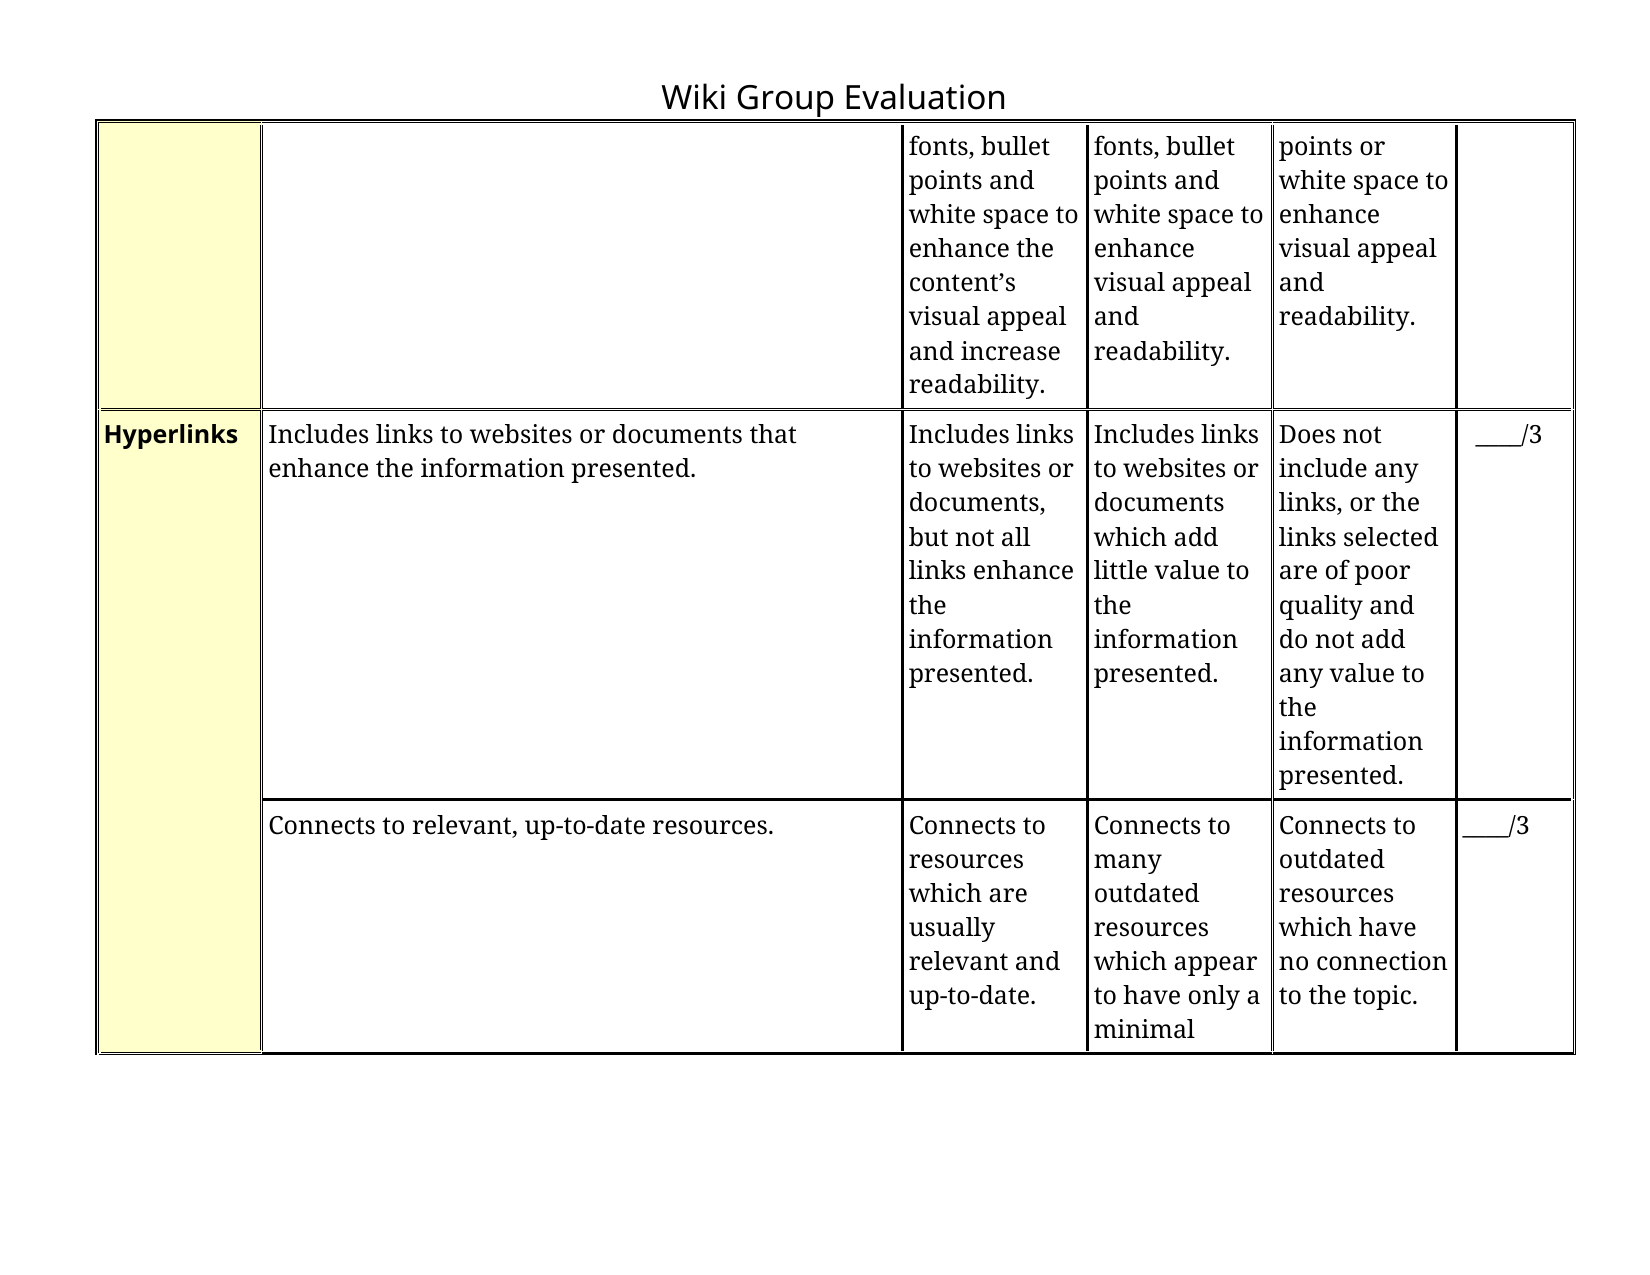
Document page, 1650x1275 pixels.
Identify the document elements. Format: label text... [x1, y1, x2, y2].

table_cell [262, 123, 902, 407]
table_cell ____/3 [1458, 407, 1573, 798]
table_cell Hyperlinks [99, 407, 262, 1052]
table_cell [1273, 123, 1456, 407]
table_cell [902, 123, 1087, 407]
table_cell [262, 801, 902, 1052]
table_cell Includes links to websites or documents, but not all links enhance the information presented. [904, 411, 1086, 798]
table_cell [1087, 123, 1272, 407]
table_cell Does not include any links, or the links selected are of poor quality and do not add any value to the information presented. [1274, 411, 1455, 798]
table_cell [1087, 801, 1272, 1052]
table_cell Includes links to websites or documents that enhance the information presented. [263, 411, 901, 798]
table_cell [902, 801, 1087, 1052]
table_cell Includes links to websites or documents which add little value to the information presented. [1089, 411, 1271, 798]
table_cell ____/3 [1456, 798, 1574, 1052]
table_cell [1273, 801, 1456, 1052]
table_cell ____/3 [1456, 123, 1573, 407]
table_cell Text Layout [99, 123, 262, 407]
